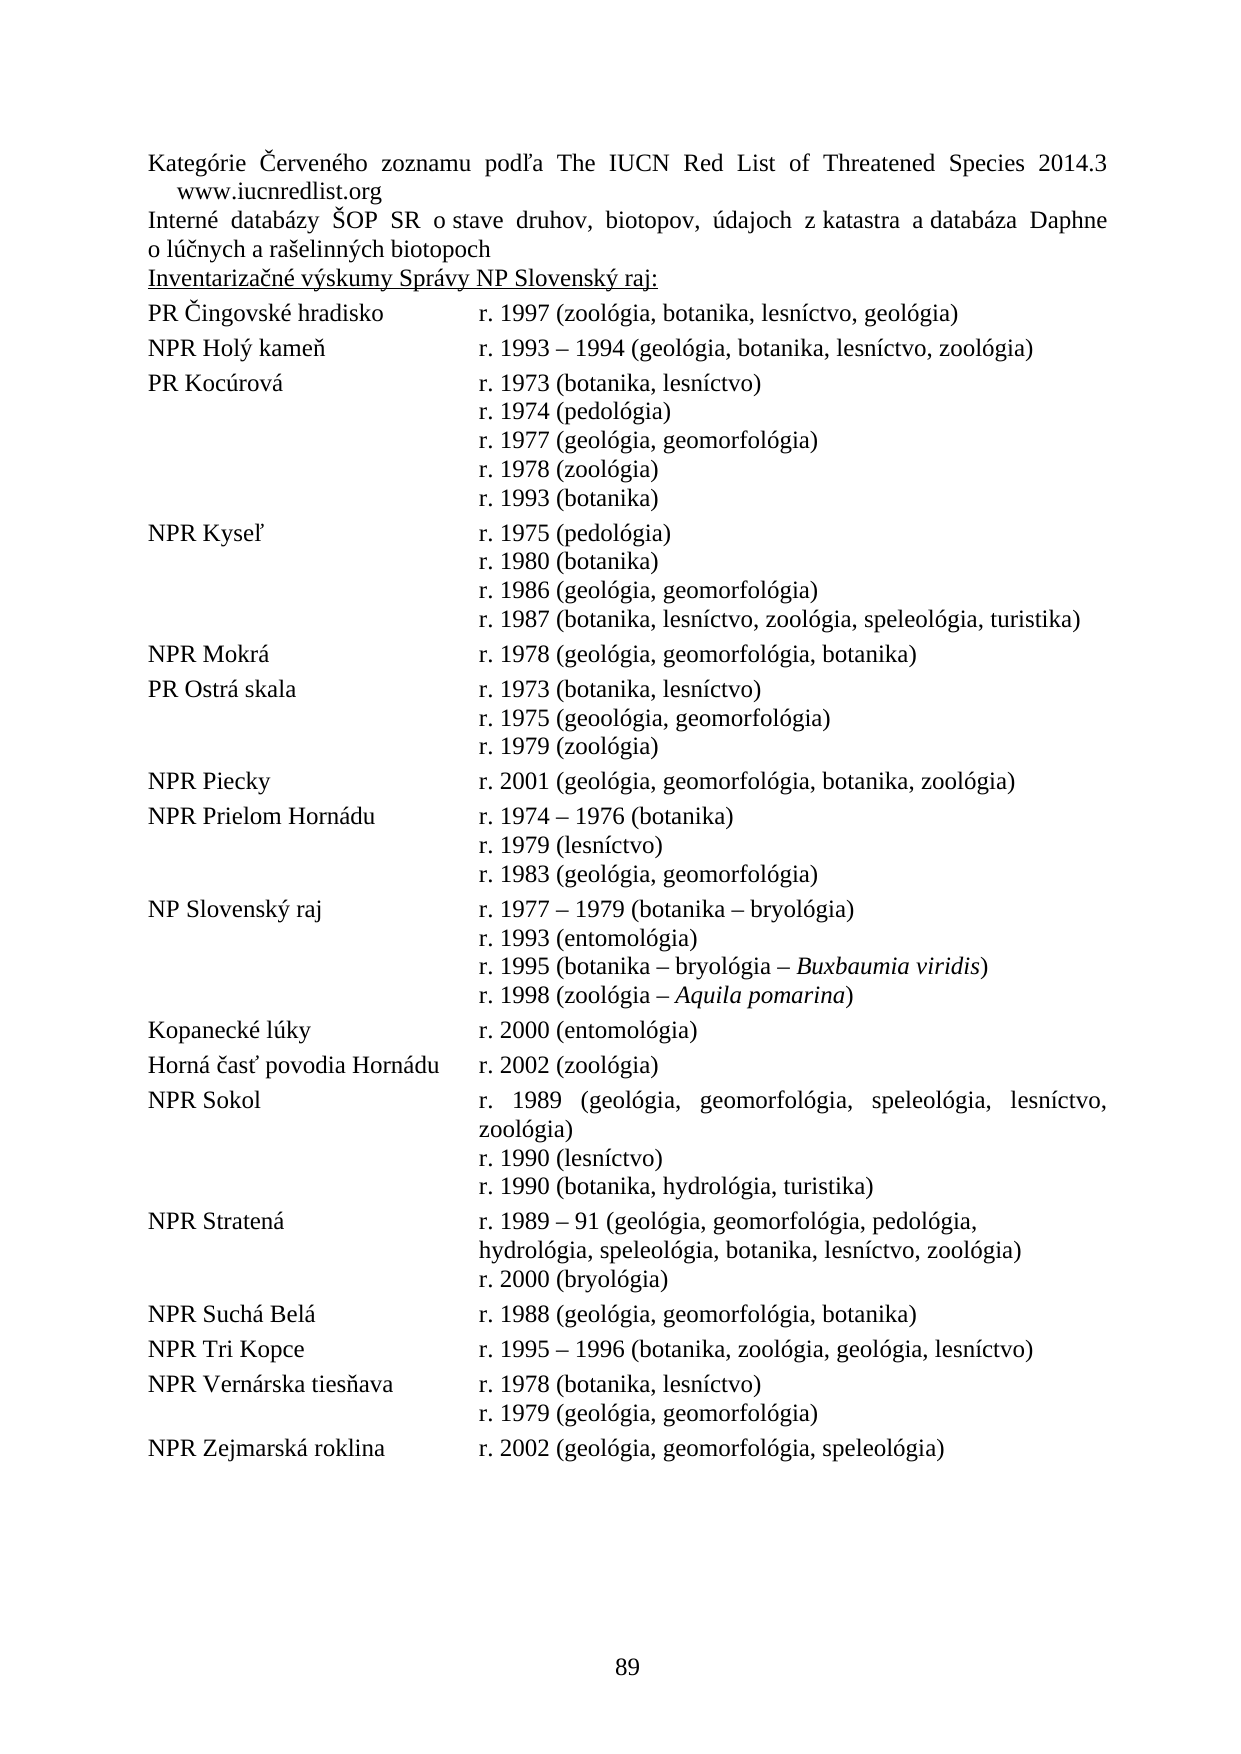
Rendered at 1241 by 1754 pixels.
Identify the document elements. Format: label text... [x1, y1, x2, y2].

text NPR Stratená r. 1989 – 91 (geológia, geomorfológia, pedológia, [148, 1206, 1107, 1235]
text NPR Tri Kopce r. 1995 – 1996 (botanika, zoológia, geológia, lesníctvo) [148, 1334, 1107, 1363]
text r. 2000 (bryológia) [431, 1264, 1107, 1293]
text NP Slovenský raj r. 1977 – 1979 (botanika – bryológia) [148, 894, 1107, 923]
text Kopanecké lúky r. 2000 (entomológia) [148, 1015, 1107, 1044]
text r. 1979 (zoológia) [431, 731, 1107, 760]
text NPR Kyseľ r. 1975 (pedológia) [148, 518, 1107, 546]
text PR Kocúrová r. 1973 (botanika, lesníctvo) [148, 368, 1107, 396]
text Inventarizačné výskumy Správy NP Slovenský raj: [148, 263, 1107, 291]
text r. 1990 (lesníctvo) [431, 1143, 1107, 1171]
text NPR Mokrá r. 1978 (geológia, geomorfológia, botanika) [148, 639, 1107, 668]
text r. 1974 (pedológia) [431, 396, 1107, 425]
text r. 1987 (botanika, lesníctvo, zoológia, speleológia, turistika) [431, 604, 1107, 633]
text r. 1993 (entomológia) [431, 923, 1107, 951]
text NPR Sokol r. 1989 (geológia, geomorfológia, speleológia, lesníctvo, zoológia) [148, 1085, 1107, 1143]
text r. 1980 (botanika) [431, 546, 1107, 575]
text r. 1979 (lesníctvo) [148, 830, 1107, 859]
text r. 1979 (geológia, geomorfológia) [431, 1398, 1107, 1426]
text NPR Zejmarská roklina r. 2002 (geológia, geomorfológia, speleológia) [148, 1433, 1107, 1461]
text PR Čingovské hradisko r. 1997 (zoológia, botanika, lesníctvo, geológia) [148, 298, 1107, 326]
text r. 1983 (geológia, geomorfológia) [148, 859, 1107, 888]
text NPR Vernárska tiesňava r. 1978 (botanika, lesníctvo) [148, 1369, 1107, 1398]
text Horná časť povodia Hornádu r. 2002 (zoológia) [148, 1050, 1107, 1079]
text Kategórie Červeného zoznamu podľa The IUCN Red List of Threatened Species 2014.3 www.iucnredlist.org [148, 148, 1107, 205]
text hydrológia, speleológia, botanika, lesníctvo, zoológia) [432, 1235, 1107, 1264]
text NPR Suchá Belá r. 1988 (geológia, geomorfológia, botanika) [148, 1299, 1107, 1328]
text r. 1993 (botanika) [431, 483, 1107, 511]
text NPR Prielom Hornádu r. 1974 – 1976 (botanika) [148, 801, 1107, 830]
text r. 1977 (geológia, geomorfológia) [431, 425, 1107, 454]
text NPR Holý kameň r. 1993 – 1994 (geológia, botanika, lesníctvo, zoológia) [148, 333, 1107, 361]
text PR Ostrá skala r. 1973 (botanika, lesníctvo) [148, 674, 1107, 703]
text NPR Piecky r. 2001 (geológia, geomorfológia, botanika, zoológia) [148, 766, 1107, 795]
text r. 1986 (geológia, geomorfológia) [431, 575, 1107, 604]
text r. 1995 (botanika – bryológia – Buxbaumia viridis) [431, 951, 1107, 980]
text r. 1975 (geoológia, geomorfológia) [431, 703, 1107, 731]
text r. 1978 (zoológia) [431, 454, 1107, 483]
text r. 1990 (botanika, hydrológia, turistika) [431, 1171, 1107, 1200]
text r. 1998 (zoológia – Aquila pomarina) [431, 980, 1107, 1009]
text Interné databázy ŠOP SR o stave druhov, biotopov, údajoch z katastra a databáza Daphne o lúčnych a rašelinných biotopoch [148, 205, 1107, 263]
